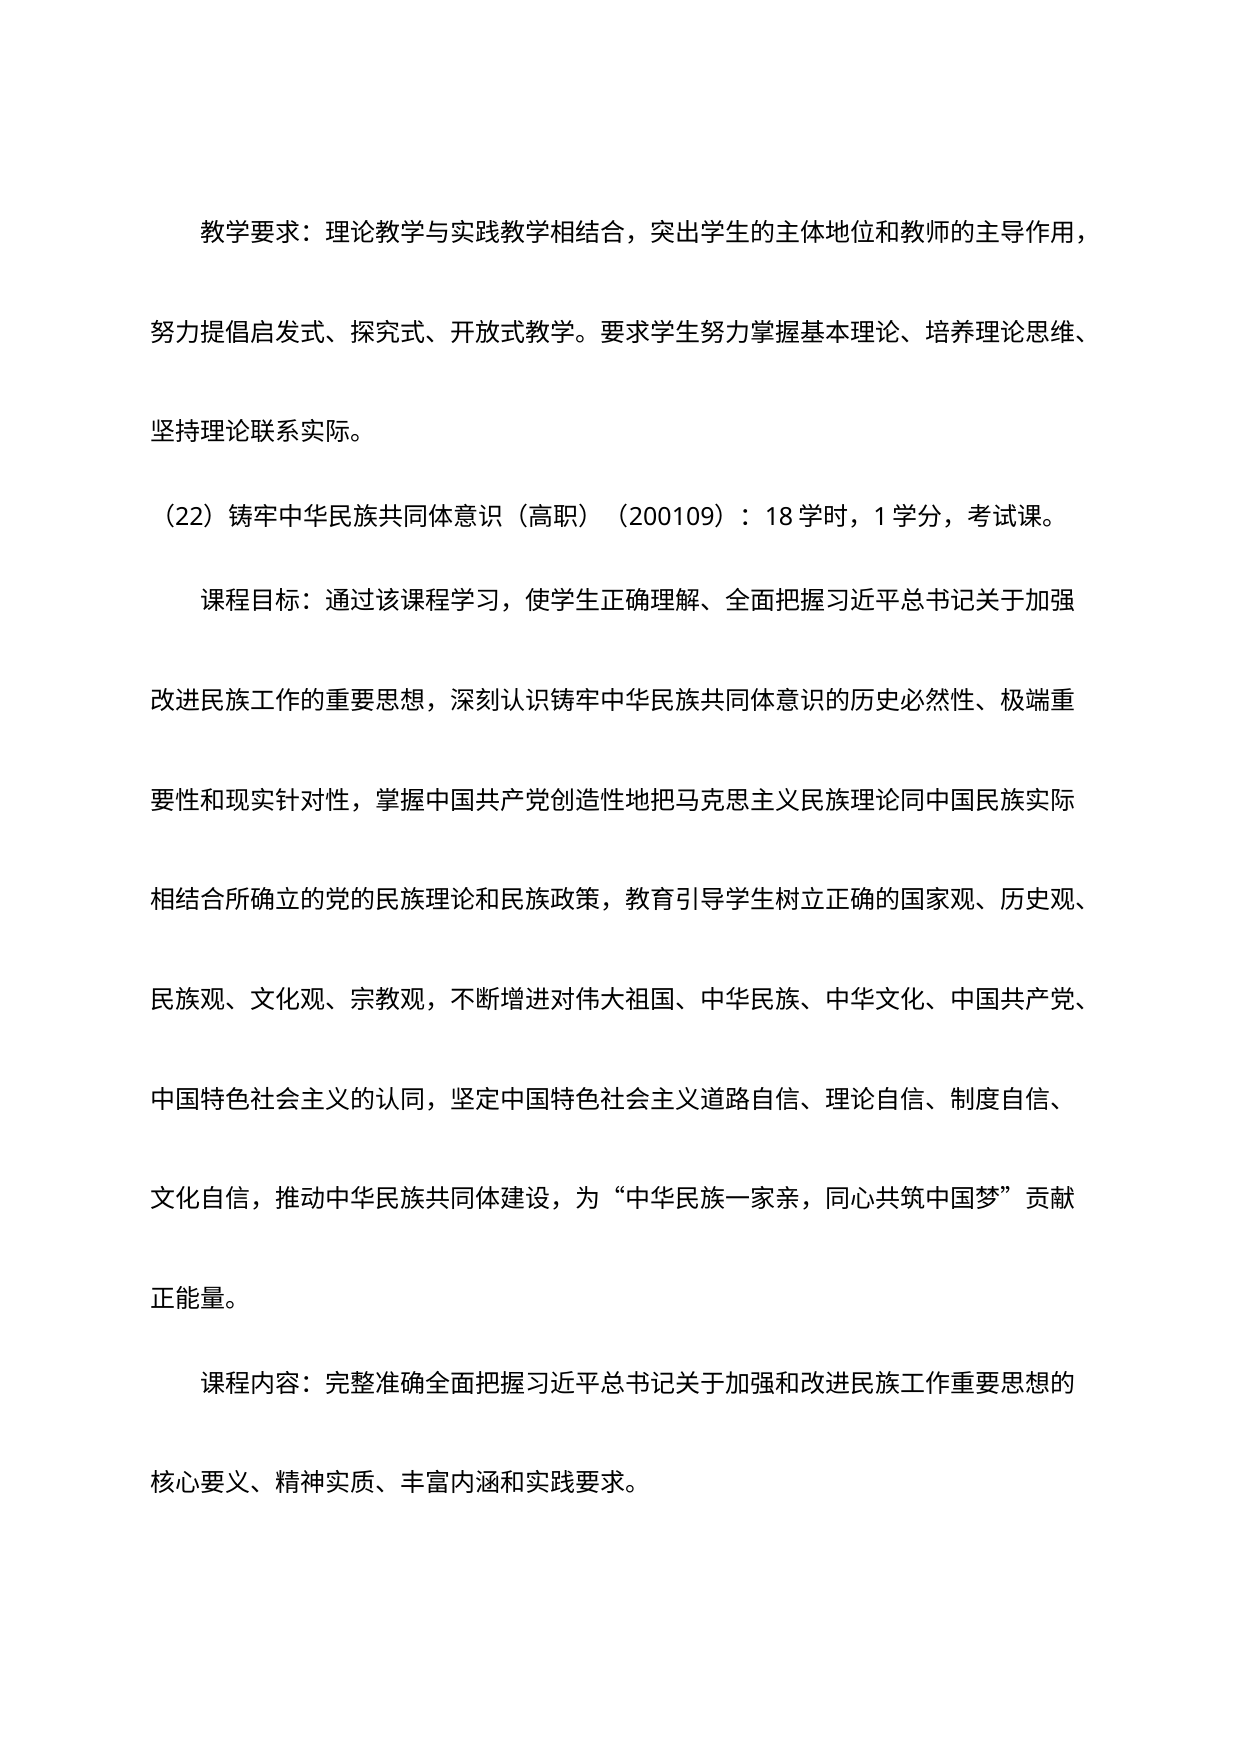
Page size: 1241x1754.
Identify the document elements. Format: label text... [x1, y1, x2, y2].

text 教学要求：理论教学与实践教学相结合，突出学生的主体地位和教师的主导作用，努力提倡启发式、探究式、开放式教学。要求学生努力掌握基本理论、培养理论思维、坚持理论联系实际。 [150, 197, 1090, 463]
text 课程目标：通过该课程学习，使学生正确理解、全面把握习近平总书记关于加强改进民族工作的重要思想，深刻认识铸牢中华民族共同体意识的历史必然性、极端重要性和现实针对性，掌握中国共产党创造性地把马克思主义民族理论同中国民族实际相结合所确立的党的民族理论和民族政策，教育引导学生树立正确的国家观、历史观、民族观、文化观、宗教观，不断增进对伟大祖国、中华民族、中华文化、中国共产党、中国特色社会主义的认同，坚定中国特色社会主义道路自信、理论自信、制度自信、文化自信，推动中华民族共同体建设，为“中华民族一家亲，同心共筑中国梦”贡献正能量。 [150, 566, 1090, 1330]
text （22）铸牢中华民族共同体意识（高职）（200109）：18学时，1学分，考试课。 [150, 481, 1090, 548]
text 课程内容：完整准确全面把握习近平总书记关于加强和改进民族工作重要思想的核心要义、精神实质、丰富内涵和实践要求。 [150, 1348, 1090, 1514]
